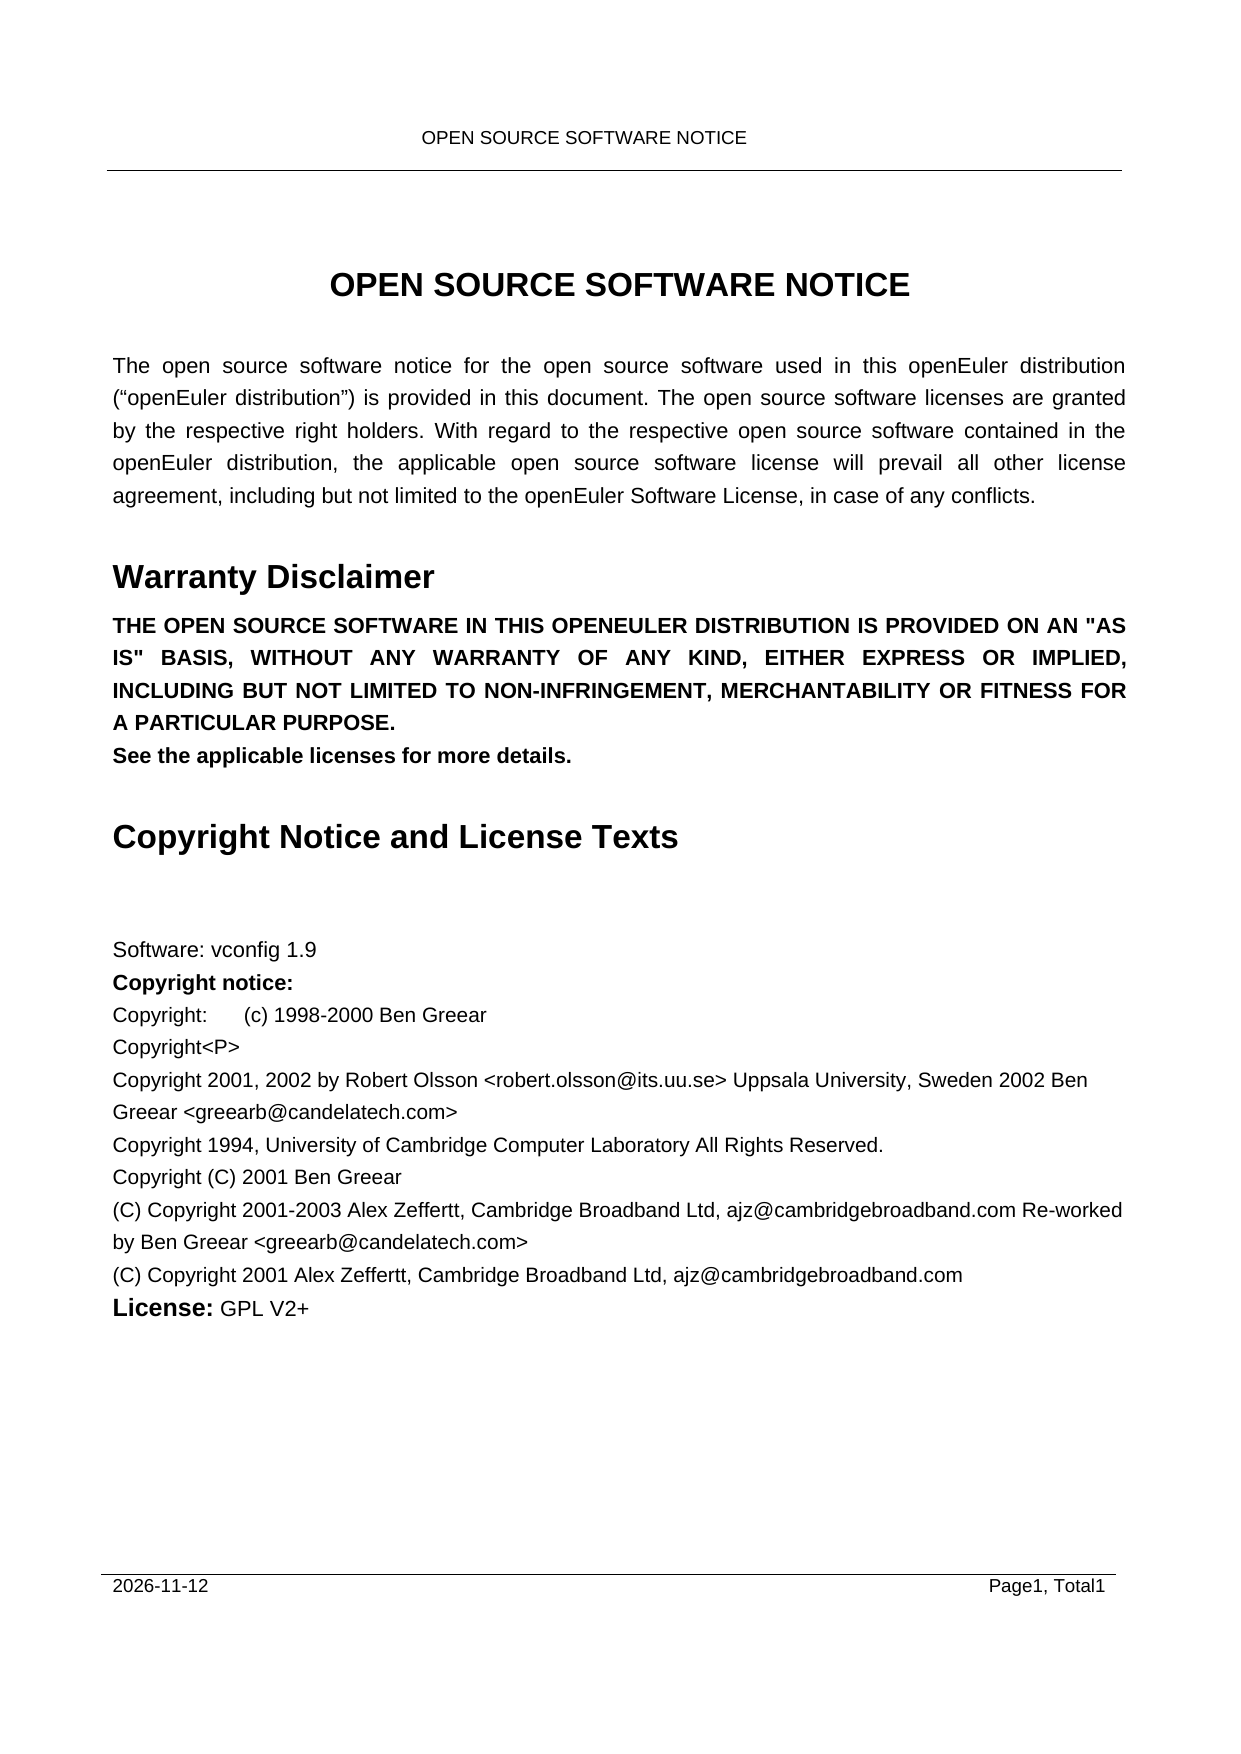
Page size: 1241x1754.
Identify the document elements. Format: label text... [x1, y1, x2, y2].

text Copyright: (c) 1998-2000 Ben Greear [112, 998, 1128, 1031]
text OPEN SOURCE SOFTWARE NOTICE [112, 251, 1128, 316]
text Software: vconfig 1.9 [112, 933, 1128, 966]
text Copyright (C) 2001 Ben Greear [112, 1161, 1128, 1193]
text Copyright 1994, University of Cambridge Computer Laboratory All Rights Reserved. [112, 1128, 1128, 1161]
text Copyright notice: [112, 966, 1128, 998]
text (C) Copyright 2001-2003 Alex Zeffertt, Cambridge Broadband Ltd, ajz@cambridgebroadband.com Re-worked by Ben Greear <greearb@candelatech.com> [112, 1193, 1128, 1258]
text Copyright<P> [112, 1031, 1128, 1063]
text (C) Copyright 2001 Alex Zeffertt, Cambridge Broadband Ltd, ajz@cambridgebroadband.com [112, 1258, 1128, 1291]
text The open source software notice for the open source software used in this openEuler distribution (“openEuler distribution”) is provided in this document. The open source software licenses are granted by the respective right holders. With regard to the respective open source software contained in the openEuler distribution, the applicable open source software license will prevail all other license agreement, including but not limited to the openEuler Software License, in case of any conflicts. [112, 349, 1128, 511]
text Copyright 2001, 2002 by Robert Olsson <robert.olsson@its.uu.se> Uppsala University, Sweden 2002 Ben Greear <greearb@candelatech.com> [112, 1063, 1128, 1128]
text Copyright Notice and License Texts [112, 804, 1128, 869]
text THE OPEN SOURCE SOFTWARE IN THIS OPENEULER DISTRIBUTION IS PROVIDED ON AN "AS IS" BASIS, WITHOUT ANY WARRANTY OF ANY KIND, EITHER EXPRESS OR IMPLIED, INCLUDING BUT NOT LIMITED TO NON-INFRINGEMENT, MERCHANTABILITY OR FITNESS FOR A PARTICULAR PURPOSE. See the applicable licenses for more details. [112, 609, 1128, 771]
text Warranty Disclaimer [112, 544, 1128, 609]
text License: GPL V2+ [112, 1291, 1128, 1388]
